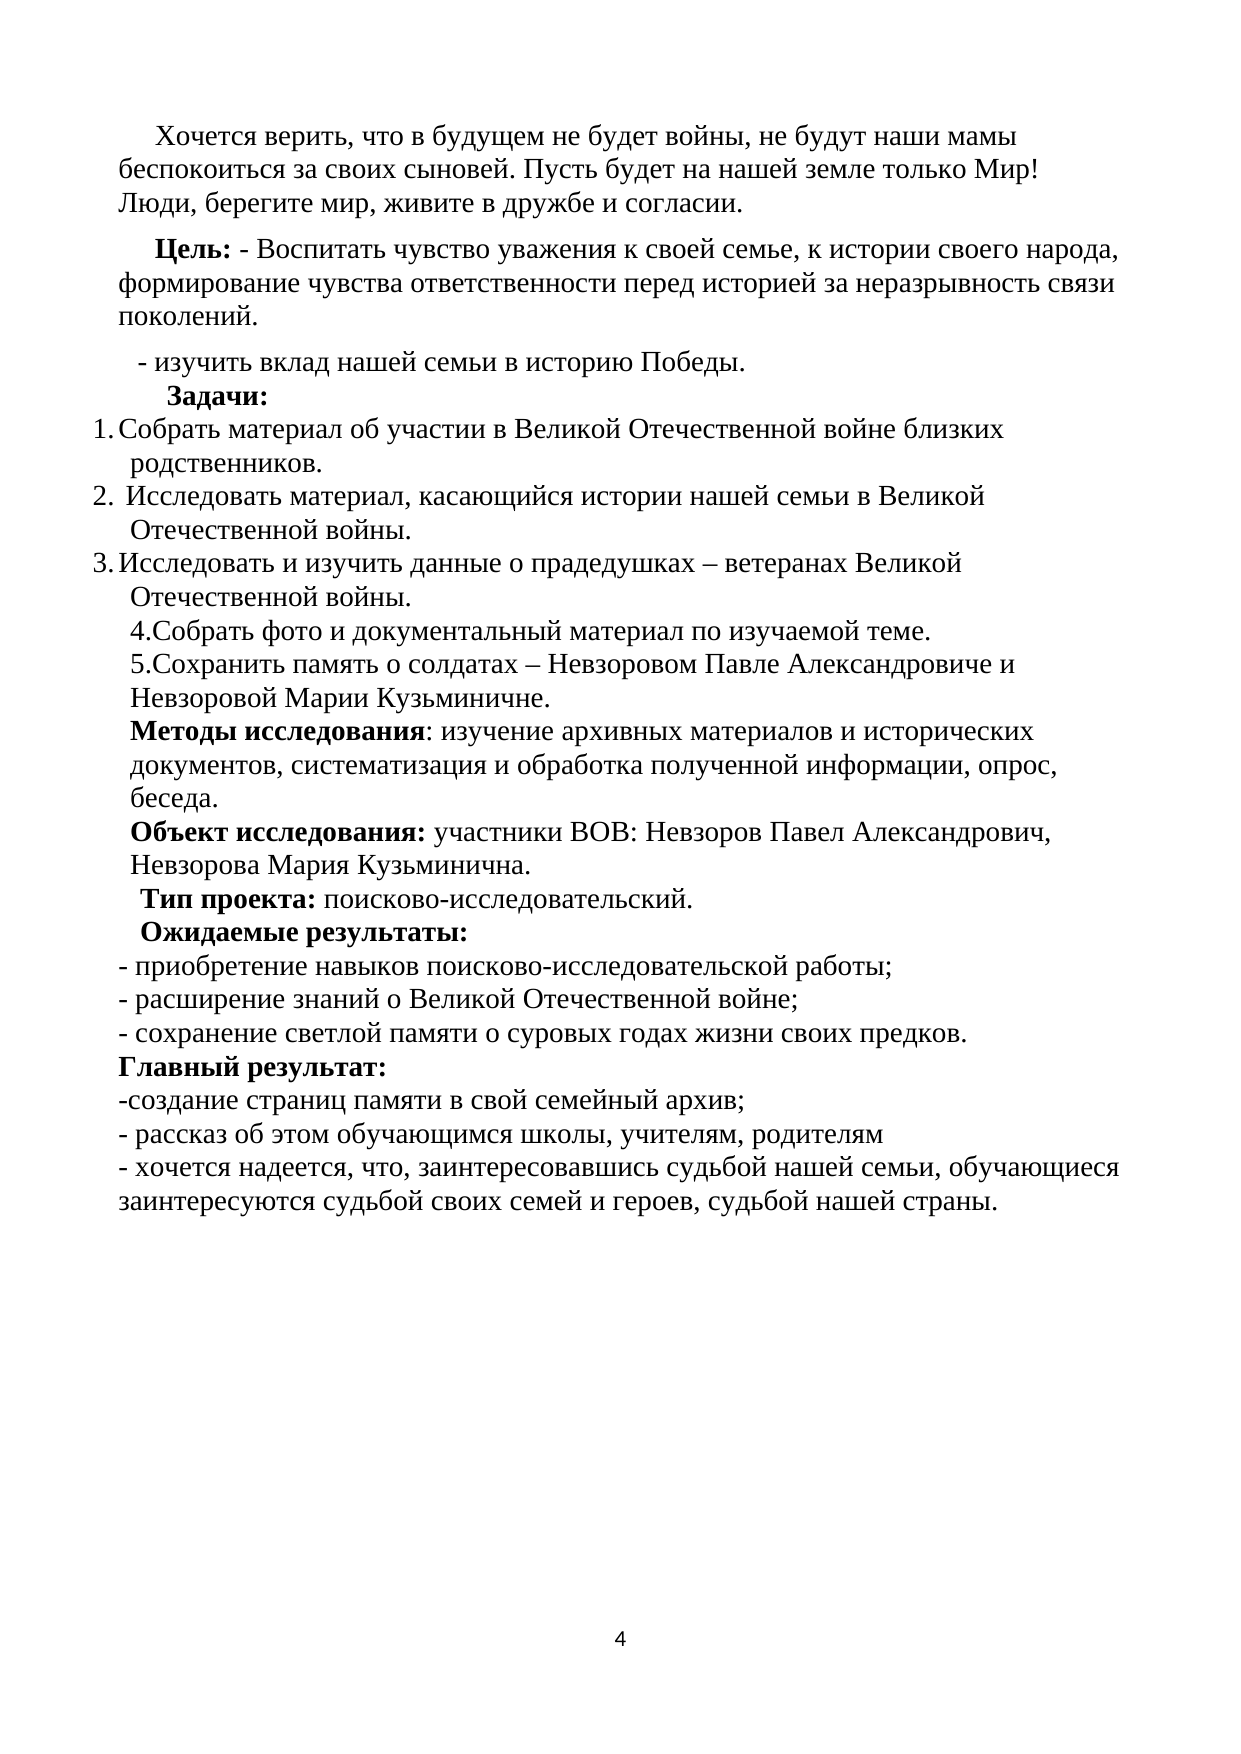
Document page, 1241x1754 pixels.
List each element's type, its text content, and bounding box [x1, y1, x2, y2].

list Исследовать материал, касающийся истории нашей семьи в Великой Отечественной войны. [92, 478, 1110, 546]
text Тип проекта: поисково-исследовательский. [118, 881, 1122, 914]
text Методы исследования: изучение архивных материалов и исторических документов, систематизация и обработка полученной информации, опрос, беседа. [130, 713, 1110, 814]
text Цель: - Воспитать чувство уважения к своей семье, к истории своего народа, формирование чувства ответственности перед историей за неразрывность связи поколений. [259, 231, 1122, 332]
text Хочется верить, что в будущем не будет войны, не будут наши мамы беспокоиться за своих сыновей. Пусть будет на нашей земле только Мир! Люди, берегите мир, живите в дружбе и согласии. [118, 118, 1122, 219]
text - рассказ об этом обучающимся школы, учителям, родителям [118, 1116, 1122, 1149]
text Главный результат: [118, 1049, 1122, 1082]
text Объект исследования: участники ВОВ: Невзоров Павел Александрович, Невзорова Мария Кузьминична. [130, 814, 1110, 881]
text - расширение знаний о Великой Отечественной войне; [118, 982, 1122, 1015]
list Собрать материал об участии в Великой Отечественной войне близких родственников. [92, 411, 1110, 478]
text - сохранение светлой памяти о суровых годах жизни своих предков. [118, 1015, 1122, 1049]
text - изучить вклад нашей семьи в историю Победы. [130, 344, 1110, 378]
list Исследовать и изучить данные о прадедушках – ветеранах Великой Отечественной войны. [92, 546, 1110, 613]
text 4.Собрать фото и документальный материал по изучаемой теме. [130, 613, 1110, 646]
text Ожидаемые результаты: [118, 914, 1122, 948]
text - приобретение навыков поисково-исследовательской работы; [118, 948, 1122, 982]
text Задачи: [130, 378, 1110, 411]
text 5.Сохранить память о солдатах – Невзоровом Павле Александровиче и Невзоровой Марии Кузьминичне. [130, 646, 1110, 713]
text - хочется надеется, что, заинтересовавшись судьбой нашей семьи, обучающиеся заинтересуются судьбой своих семей и героев, судьбой нашей страны. [118, 1149, 1122, 1216]
text -создание страниц памяти в свой семейный архив; [118, 1082, 1122, 1116]
